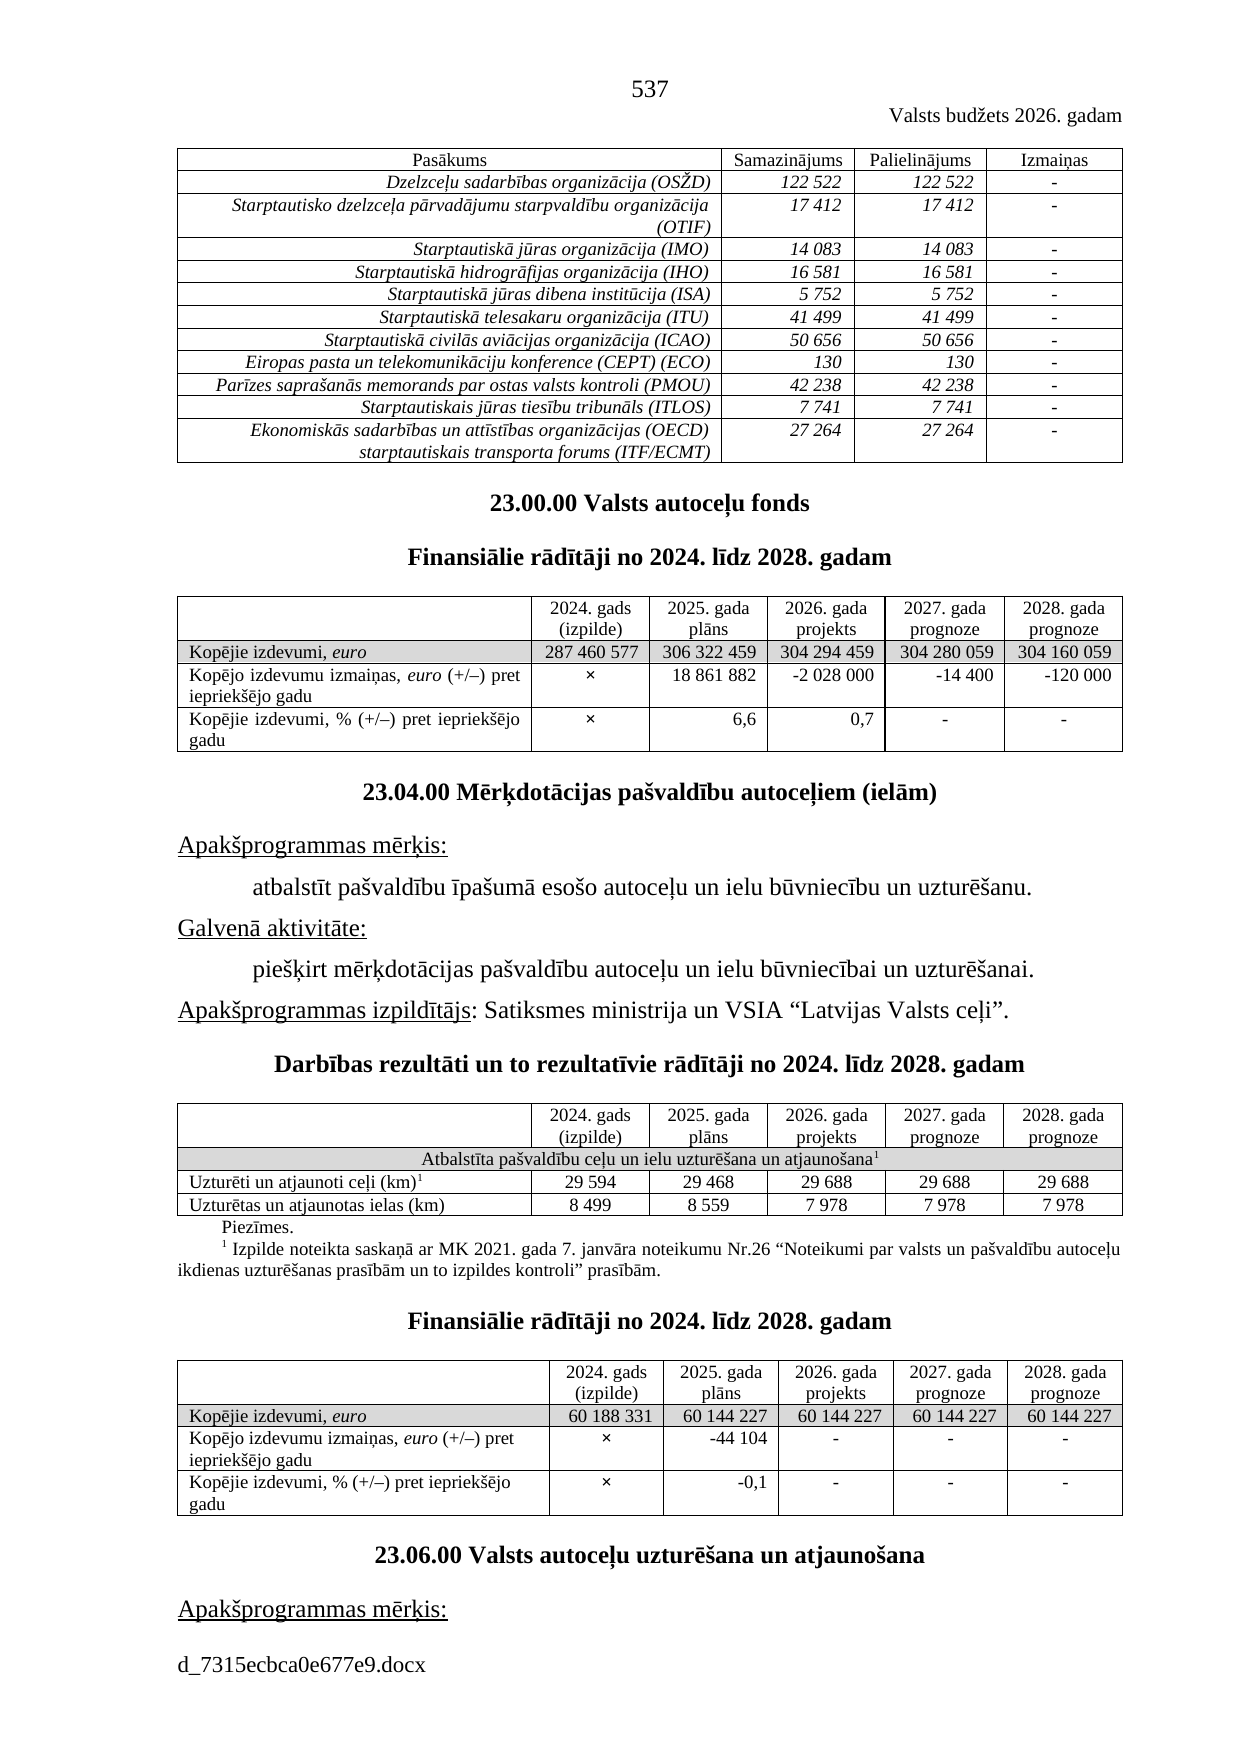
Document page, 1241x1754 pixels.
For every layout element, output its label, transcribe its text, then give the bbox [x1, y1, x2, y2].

table_cell 5 752 [855, 283, 986, 305]
table_cell 16 581 [855, 261, 986, 282]
table_cell 29 594 [532, 1171, 649, 1192]
text 1 Izpilde noteikta saskaņā ar MK 2021. gada 7. janvāra noteikumu Nr.26 “Noteikumi par valsts un pašvaldību autoceļu ikdienas uzturēšanas prasībām un to izpildes kontroli” prasībām. [177, 1238, 1122, 1281]
table_cell Starptautiskā hidrogrāfijas organizācija (IHO) [178, 261, 721, 282]
table_cell × [550, 1427, 663, 1470]
table_cell 306 322 459 [650, 641, 767, 662]
table_cell 29 468 [650, 1171, 767, 1192]
text Finansiālie rādītāji no 2024. līdz 2028. gadam [177, 542, 1122, 571]
table_cell 41 499 [722, 306, 854, 327]
table_cell - [1005, 708, 1122, 751]
table_cell 8 559 [650, 1194, 767, 1215]
text Piezīmes. [177, 1216, 1122, 1238]
table_header Izmaiņas [987, 149, 1122, 170]
table_cell 17 412 [722, 194, 854, 237]
table_cell 7 978 [768, 1194, 885, 1215]
table_header 2025. gada plāns [650, 1104, 767, 1147]
table_cell - [987, 351, 1122, 373]
table_cell Starptautiskā civilās aviācijas organizācija (ICAO) [178, 329, 721, 350]
table_cell × [532, 664, 649, 707]
table_cell 304 160 059 [1005, 641, 1122, 662]
table_cell - [987, 261, 1122, 282]
table_cell 18 861 882 [650, 664, 767, 707]
table_cell -44 104 [664, 1427, 778, 1470]
table_cell 7 978 [1004, 1194, 1122, 1215]
table_cell × [532, 708, 649, 751]
table_cell 7 741 [722, 396, 854, 418]
table_cell 17 412 [855, 194, 986, 237]
table_cell Kopējo izdevumu izmaiņas, euro (+/–) pret iepriekšējo gadu [178, 664, 531, 707]
table_header 2025. gada plāns [664, 1361, 778, 1404]
text Galvenā aktivitāte: [177, 913, 1122, 942]
table_header 2027. gada prognoze [894, 1361, 1007, 1404]
table_cell Atbalstīta pašvaldību ceļu un ielu uzturēšana un atjaunošana1 [178, 1148, 1122, 1170]
table_cell 130 [722, 351, 854, 373]
text Apakšprogrammas mērķis: [177, 1594, 1122, 1623]
table_header Samazinājums [722, 149, 854, 170]
table_cell -14 400 [886, 664, 1004, 707]
text Finansiālie rādītāji no 2024. līdz 2028. gadam [177, 1306, 1122, 1334]
table_cell 122 522 [855, 171, 986, 193]
table_cell 122 522 [722, 171, 854, 193]
table_cell 0,7 [768, 708, 884, 751]
table_header 2024. gads (izpilde) [532, 597, 649, 640]
table_cell 7 978 [886, 1194, 1003, 1215]
table_cell 60 144 227 [1008, 1405, 1122, 1426]
text 23.06.00 Valsts autoceļu uzturēšana un atjaunošana [177, 1541, 1122, 1569]
table_cell - [987, 238, 1122, 260]
text 23.04.00 Mērķdotācijas pašvaldību autoceļiem (ielām) [177, 777, 1122, 806]
table_cell - [1008, 1471, 1122, 1514]
table_cell - [886, 708, 1004, 751]
table_cell 42 238 [722, 374, 854, 395]
table_cell Uzturētas un atjaunotas ielas (km) [178, 1194, 531, 1215]
table_cell Starptautiskā telesakaru organizācija (ITU) [178, 306, 721, 327]
table_cell 7 741 [855, 396, 986, 418]
text Apakšprogrammas mērķis: [177, 831, 1122, 859]
table_cell 50 656 [722, 329, 854, 350]
table_cell 14 083 [855, 238, 986, 260]
table_cell 5 752 [722, 283, 854, 305]
table_header 2026. gada projekts [779, 1361, 893, 1404]
table_cell Kopējie izdevumi, % (+/–) pret iepriekšējo gadu [178, 708, 531, 751]
table_cell Kopējie izdevumi, euro [178, 641, 531, 662]
table_cell Kopējie izdevumi, euro [178, 1405, 549, 1426]
table_header 2027. gada prognoze [886, 597, 1004, 640]
table_cell - [987, 374, 1122, 395]
table_header Palielinājums [855, 149, 986, 170]
table_cell 50 656 [855, 329, 986, 350]
table_header [178, 1361, 549, 1404]
table_cell 130 [855, 351, 986, 373]
text piešķirt mērķdotācijas pašvaldību autoceļu un ielu būvniecībai un uzturēšanai. [177, 954, 1122, 983]
table_cell 14 083 [722, 238, 854, 260]
table_cell 304 280 059 [886, 641, 1004, 662]
table_cell 60 144 227 [664, 1405, 778, 1426]
table_cell 42 238 [855, 374, 986, 395]
table_cell - [987, 396, 1122, 418]
table_header 2027. gada prognoze [886, 1104, 1003, 1147]
table_header 2024. gads (izpilde) [550, 1361, 663, 1404]
table_header 2026. gada projekts [768, 597, 884, 640]
table_cell 60 188 331 [550, 1405, 663, 1426]
table_cell 287 460 577 [532, 641, 649, 662]
table_cell Eiropas pasta un telekomunikāciju konference (CEPT) (ECO) [178, 351, 721, 373]
table_cell Starptautiskā jūras dibena institūcija (ISA) [178, 283, 721, 305]
table_cell Kopējo izdevumu izmaiņas, euro (+/–) pret iepriekšējo gadu [178, 1427, 549, 1470]
table_cell - [779, 1427, 893, 1470]
table_header 2026. gada projekts [768, 1104, 885, 1147]
table_header 2028. gada prognoze [1004, 1104, 1122, 1147]
table_cell - [779, 1471, 893, 1514]
table_cell Starptautiskais jūras tiesību tribunāls (ITLOS) [178, 396, 721, 418]
table_header 2025. gada plāns [650, 597, 767, 640]
table_cell Dzelzceļu sadarbības organizācija (OSŽD) [178, 171, 721, 193]
table_cell - [987, 306, 1122, 327]
table_cell Parīzes saprašanās memorands par ostas valsts kontroli (PMOU) [178, 374, 721, 395]
table_cell Starptautisko dzelzceļa pārvadājumu starpvaldību organizācija (OTIF) [178, 194, 721, 237]
table_cell Starptautiskā jūras organizācija (IMO) [178, 238, 721, 260]
table_cell 6,6 [650, 708, 767, 751]
text Apakšprogrammas izpildītājs: Satiksmes ministrija un VSIA “Latvijas Valsts ceļi”. [177, 996, 1122, 1024]
table_cell - [987, 283, 1122, 305]
table_header [178, 1104, 531, 1147]
table_cell 16 581 [722, 261, 854, 282]
table_cell -120 000 [1005, 664, 1122, 707]
table_header [178, 597, 531, 640]
table_cell 304 294 459 [768, 641, 884, 662]
table_cell 27 264 [722, 419, 854, 462]
table_cell - [987, 194, 1122, 237]
table_header Pasākums [178, 149, 721, 170]
table_cell Uzturēti un atjaunoti ceļi (km)1 [178, 1171, 531, 1192]
table_cell Kopējie izdevumi, % (+/–) pret iepriekšējo gadu [178, 1471, 549, 1514]
table_cell × [550, 1471, 663, 1514]
table_cell 41 499 [855, 306, 986, 327]
table_cell - [987, 171, 1122, 193]
table_cell 27 264 [855, 419, 986, 462]
table_cell - [894, 1427, 1007, 1470]
table_header 2028. gada prognoze [1008, 1361, 1122, 1404]
table_cell - [1008, 1427, 1122, 1470]
table_cell - [987, 329, 1122, 350]
table_cell - [987, 419, 1122, 462]
text Darbības rezultāti un to rezultatīvie rādītāji no 2024. līdz 2028. gadam [177, 1049, 1122, 1078]
table_cell 60 144 227 [894, 1405, 1007, 1426]
table_cell 29 688 [768, 1171, 885, 1192]
table_cell Ekonomiskās sadarbības un attīstības organizācijas (OECD) starptautiskais transporta forums (ITF/ECMT) [178, 419, 721, 462]
table_cell - [894, 1471, 1007, 1514]
text atbalstīt pašvaldību īpašumā esošo autoceļu un ielu būvniecību un uzturēšanu. [177, 872, 1122, 901]
table_cell 8 499 [532, 1194, 649, 1215]
table_cell -0,1 [664, 1471, 778, 1514]
text 23.00.00 Valsts autoceļu fonds [177, 488, 1122, 517]
table_cell 29 688 [886, 1171, 1003, 1192]
table_cell 29 688 [1004, 1171, 1122, 1192]
table_header 2024. gads (izpilde) [532, 1104, 649, 1147]
table_cell 60 144 227 [779, 1405, 893, 1426]
table_cell -2 028 000 [768, 664, 884, 707]
table_header 2028. gada prognoze [1005, 597, 1122, 640]
